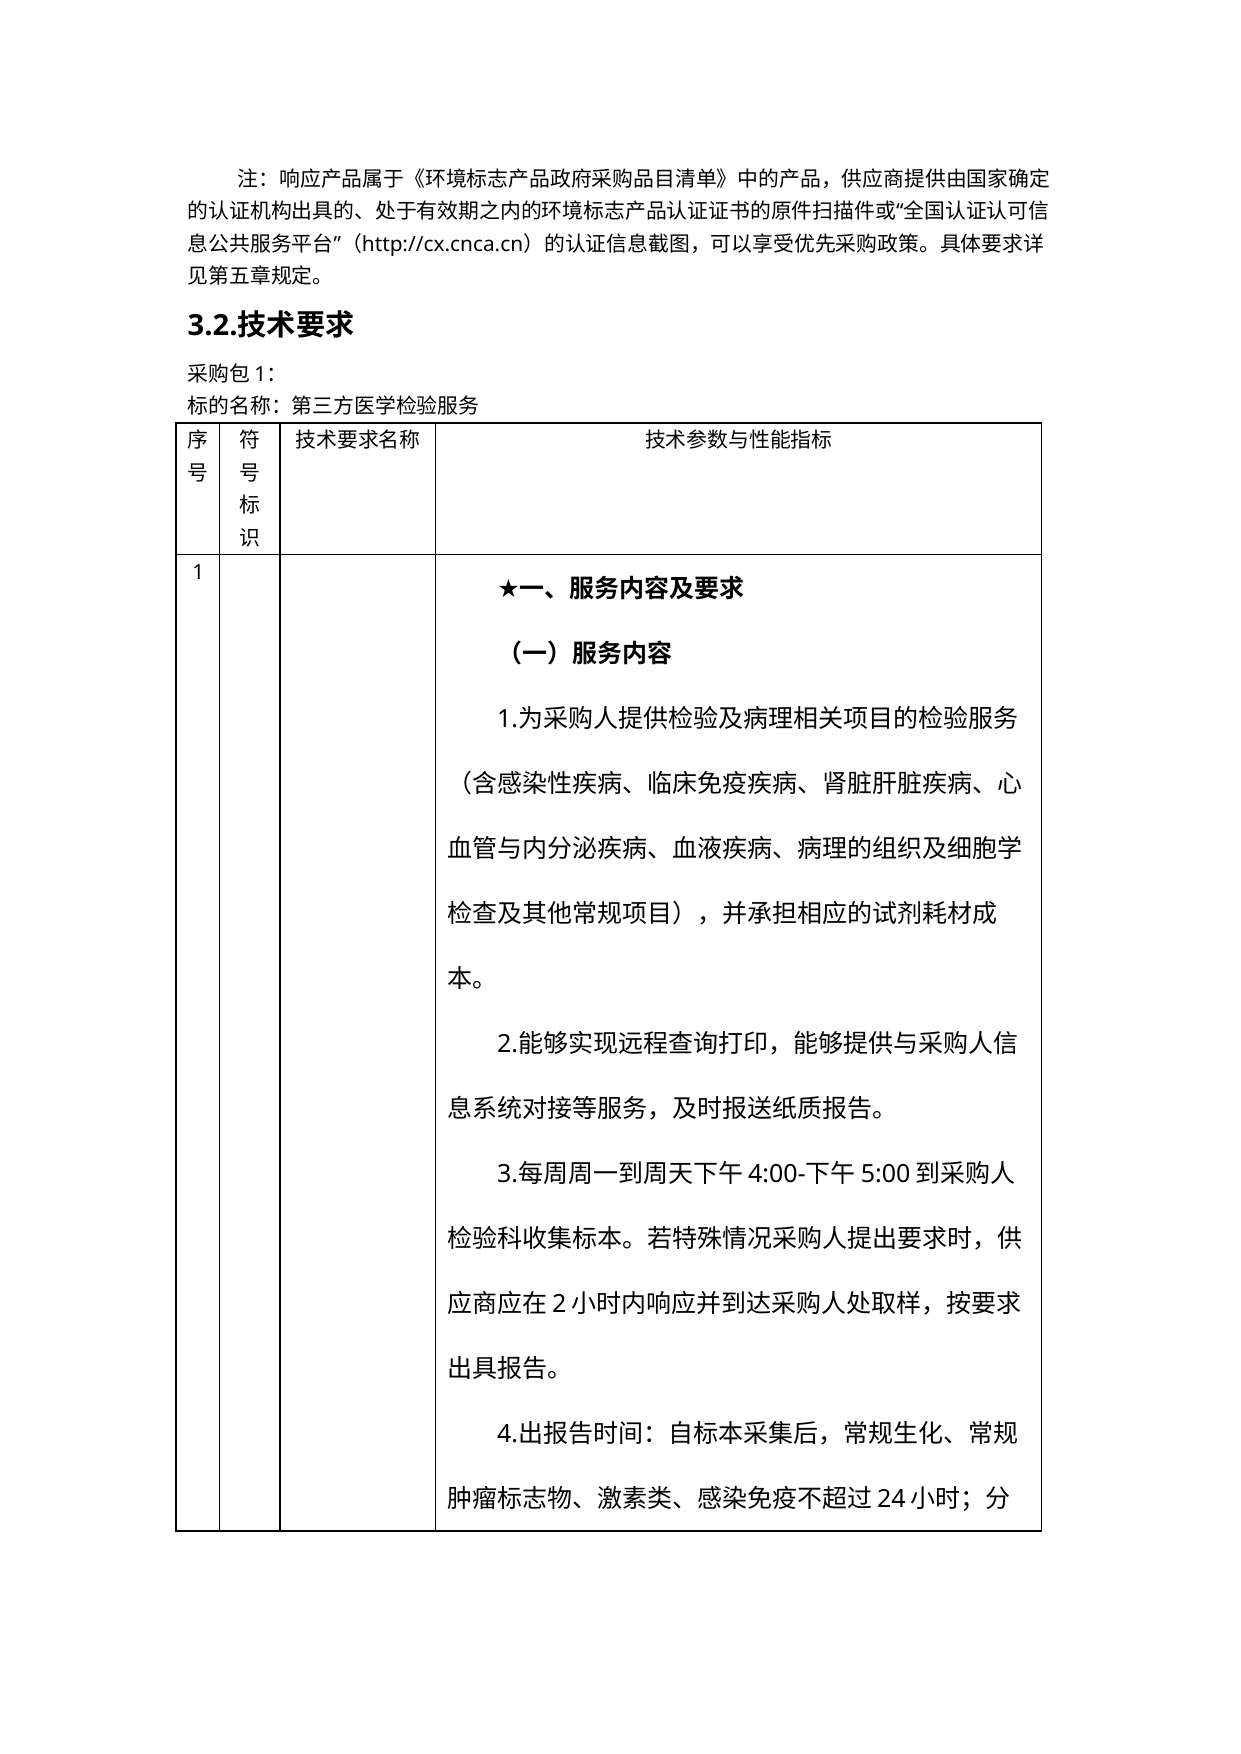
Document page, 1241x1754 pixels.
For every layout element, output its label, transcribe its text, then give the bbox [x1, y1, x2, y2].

text 3.2.技术要求 [187, 292, 1053, 357]
table_header 序号 [177, 424, 219, 553]
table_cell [436, 555, 1041, 1530]
text 采购包1： [187, 357, 1053, 389]
table_header 技术要求名称 [281, 424, 435, 553]
table_cell 1 [177, 555, 219, 1530]
table_header 技术参数与性能指标 [436, 424, 1041, 553]
text 注：响应产品属于《环境标志产品政府采购品目清单》中的产品，供应商提供由国家确定的认证机构出具的、处于有效期之内的环境标志产品认证证书的原件扫描件或“全国认证认可信息公共服务平台”（http://cx.cnca.cn）的认证信息截图，可以享受优先采购政策。具体要求详见第五章规定。 [187, 162, 1053, 292]
table_cell [281, 555, 435, 1530]
table_header 符号标识 [220, 424, 279, 553]
text 标的名称：第三方医学检验服务 [187, 389, 1053, 422]
table_cell [220, 555, 279, 1530]
